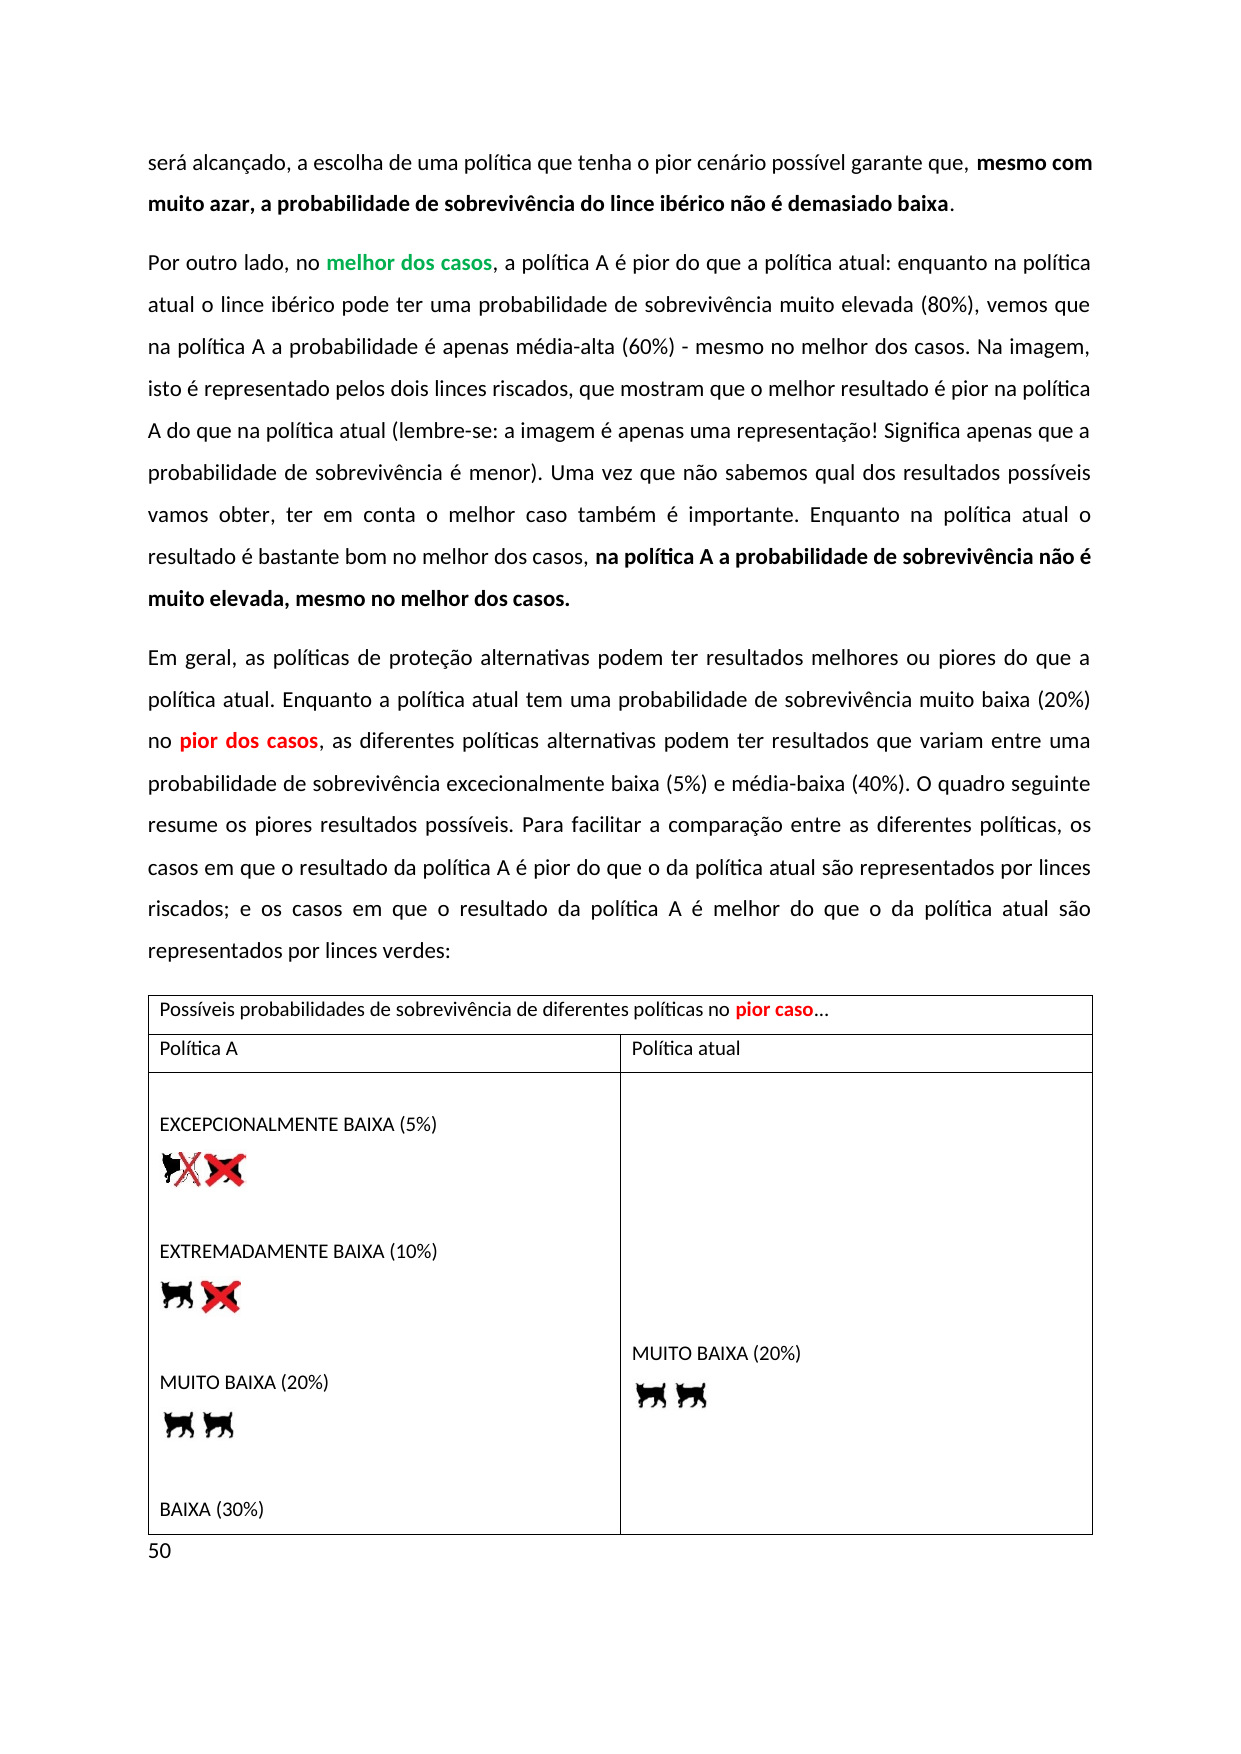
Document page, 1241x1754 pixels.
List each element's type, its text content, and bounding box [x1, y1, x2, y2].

text Por outro lado, no melhor dos casos, a política A é pior do que a política atual: enquanto na política atual o lince ibérico pode ter uma probabilidade de sobrevivência muito elevada (80%), vemos que na política A a probabilidade é apenas média-alta (60%) - mesmo no melhor dos casos. Na imagem, isto é representado pelos dois linces riscados, que mostram que o melhor resultado é pior na política A do que na política atual (lembre-se: a imagem é apenas uma representação! Significa apenas que a probabilidade de sobrevivência é menor). Uma vez que não sabemos qual dos resultados possíveis vamos obter, ter em conta o melhor caso também é importante. Enquanto na política atual o resultado é bastante bom no melhor dos casos, na política A a probabilidade de sobrevivência não é muito elevada, mesmo no melhor dos casos. [148, 248, 1093, 612]
table_header Possíveis probabilidades de sobrevivência de diferentes políticas no pior caso... [149, 996, 1092, 1034]
picture [159, 1276, 241, 1317]
table_cell Política atual [621, 1035, 1092, 1072]
table_cell MUITO BAIXA (20%) [621, 1073, 1092, 1534]
text Em geral, as políticas de proteção alternativas podem ter resultados melhores ou piores do que a política atual. Enquanto a política atual tem uma probabilidade de sobrevivência muito baixa (20%) no pior dos casos, as diferentes políticas alternativas podem ter resultados que variam entre uma probabilidade de sobrevivência excecionalmente baixa (5%) e média-baixa (40%). O quadro seguinte resume os piores resultados possíveis. Para facilitar a comparação entre as diferentes políticas, os casos em que o resultado da política A é pior do que o da política atual são representados por linces riscados; e os casos em que o resultado da política A é melhor do que o da política atual são representados por linces verdes: [148, 643, 1093, 964]
picture [631, 1378, 712, 1416]
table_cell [149, 1073, 620, 1534]
picture [159, 1149, 247, 1188]
table_cell Política A [149, 1035, 620, 1072]
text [148, 148, 1093, 218]
picture [159, 1407, 239, 1446]
